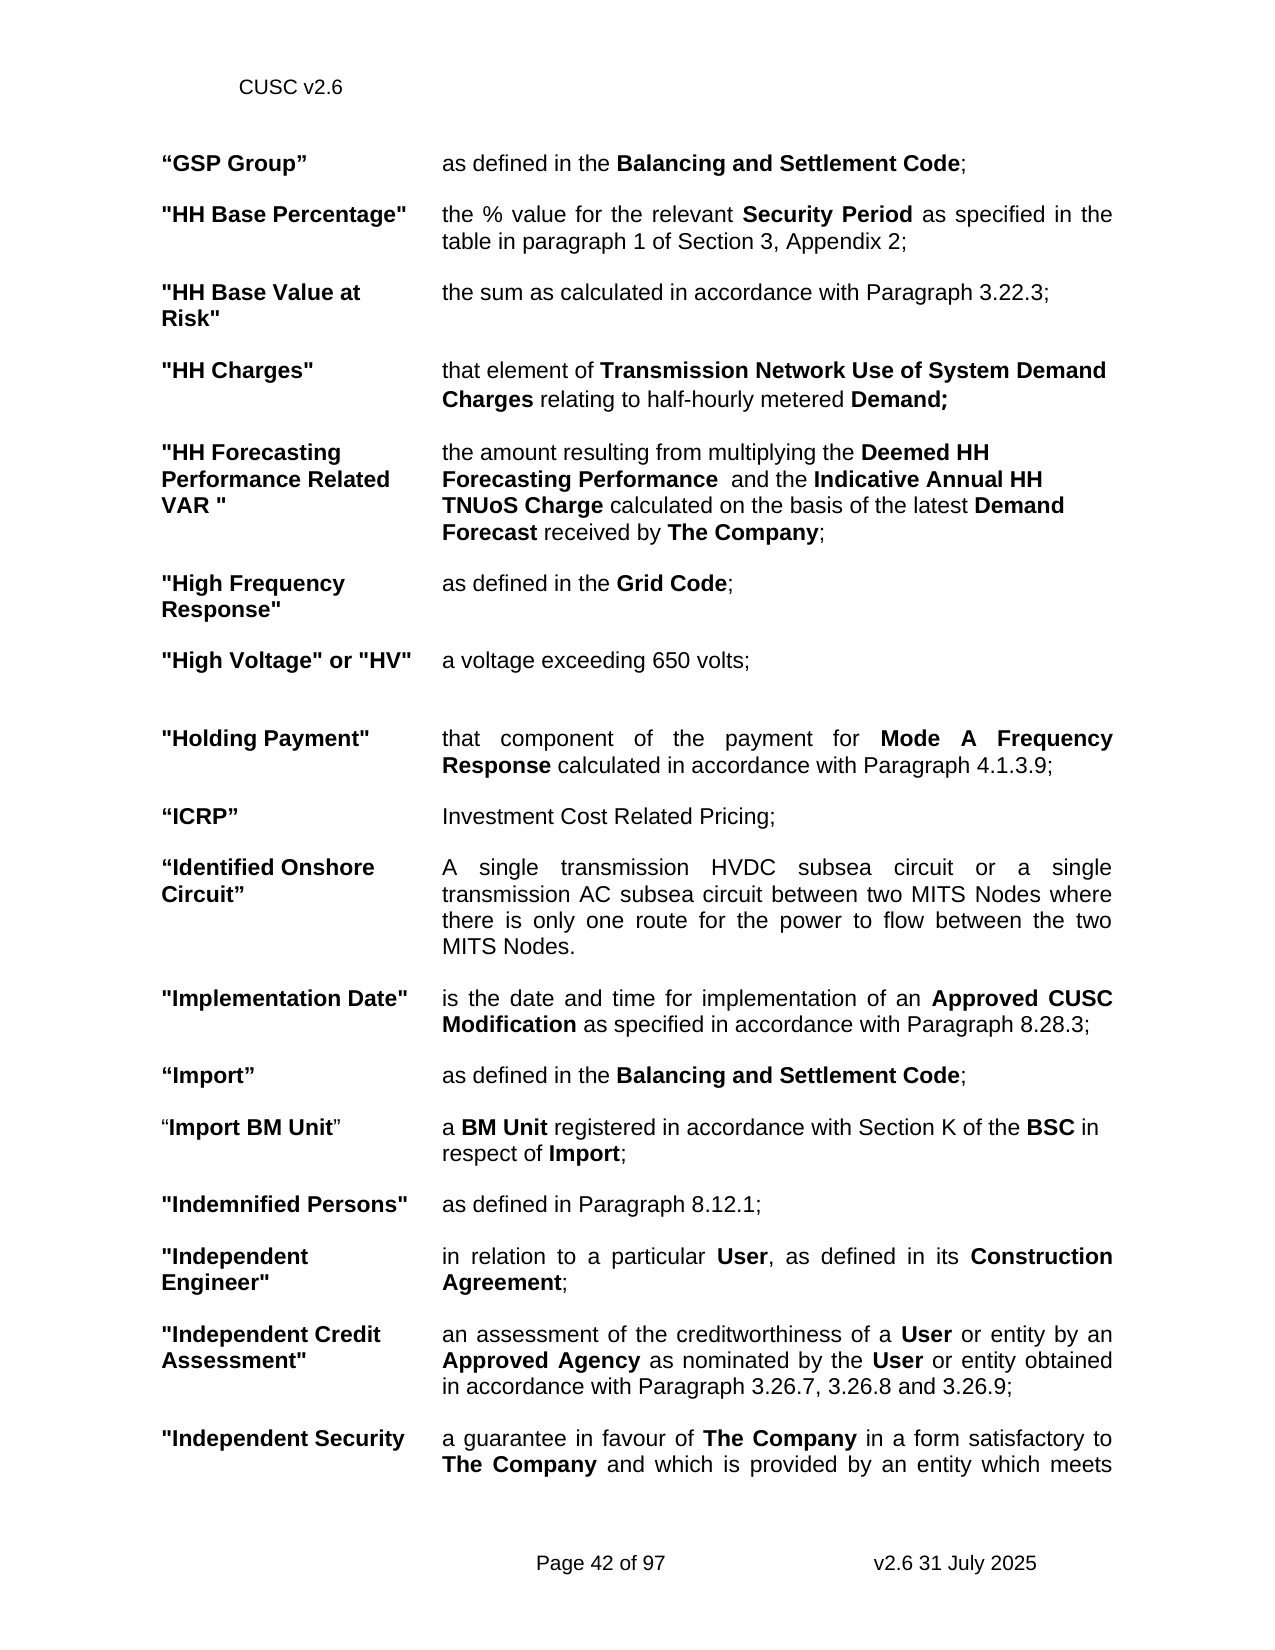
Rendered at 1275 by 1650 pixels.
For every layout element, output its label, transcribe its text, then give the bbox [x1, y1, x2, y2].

table_cell “Identified Onshore Circuit” [150, 854, 431, 985]
table_cell as defined in the Grid Code; [431, 570, 1124, 647]
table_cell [150, 1425, 431, 1477]
table_cell as defined in the Balancing and Settlement Code; [431, 150, 1124, 201]
table_cell "Implementation Date" [150, 985, 431, 1062]
table_cell an assessment of the creditworthiness of a User or entity by an Approved Agency as nominated by the User or entity obtained in accordance with Paragraph 3.26.7, 3.26.8 and 3.26.9; [431, 1321, 1124, 1424]
table_cell "HH Base Percentage" [150, 201, 431, 279]
table_cell is the date and time for implementation of an Approved CUSC Modification as specified in accordance with Paragraph 8.28.3; [431, 985, 1124, 1062]
table_cell A single transmission HVDC subsea circuit or a single transmission AC subsea circuit between two MITS Nodes where there is only one route for the power to flow between the two MITS Nodes. [431, 854, 1124, 985]
table_cell "HH Base Value at Risk" [150, 279, 431, 357]
table_cell “Import” [150, 1063, 431, 1114]
table_cell "Independent Credit Assessment" [150, 1321, 431, 1424]
table_cell "Indemnified Persons" [150, 1191, 431, 1243]
table_cell the % value for the relevant Security Period as specified in the table in paragraph 1 of Section 3, Appendix 2; [431, 201, 1124, 279]
table_cell "Holding Payment" [150, 725, 431, 803]
table_cell as defined in Paragraph 8.12.1; [431, 1191, 1124, 1243]
table_cell "High Voltage" or "HV" [150, 648, 431, 725]
table_cell "HH Forecasting Performance Related VAR " [150, 439, 431, 570]
table_cell "Independent Engineer" [150, 1243, 431, 1321]
table_cell “ICRP” [150, 803, 431, 854]
table_cell Investment Cost Related Pricing; [431, 803, 1124, 854]
table_cell a BM Unit registered in accordance with Section K of the BSC in respect of Import; [431, 1114, 1124, 1191]
table_cell the sum as calculated in accordance with Paragraph 3.22.3; [431, 279, 1124, 357]
table_cell a voltage exceeding 650 volts; [431, 648, 1124, 725]
table_cell that element of Transmission Network Use of System Demand Charges relating to half-hourly metered Demand; [431, 357, 1124, 439]
table_cell "High Frequency Response" [150, 570, 431, 647]
table_cell “Import BM Unit” [150, 1114, 431, 1191]
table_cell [431, 1425, 1124, 1477]
table_cell that component of the payment for Mode A Frequency Response calculated in accordance with Paragraph 4.1.3.9; [431, 725, 1124, 803]
table_cell "HH Charges" [150, 357, 431, 439]
table_cell as defined in the Balancing and Settlement Code; [431, 1063, 1124, 1114]
table_cell in relation to a particular User, as defined in its Construction Agreement; [431, 1243, 1124, 1321]
table_cell “GSP Group” [150, 150, 431, 201]
table_cell the amount resulting from multiplying the Deemed HH Forecasting Performance and the Indicative Annual HH TNUoS Charge calculated on the basis of the latest Demand Forecast received by The Company; [431, 439, 1124, 570]
